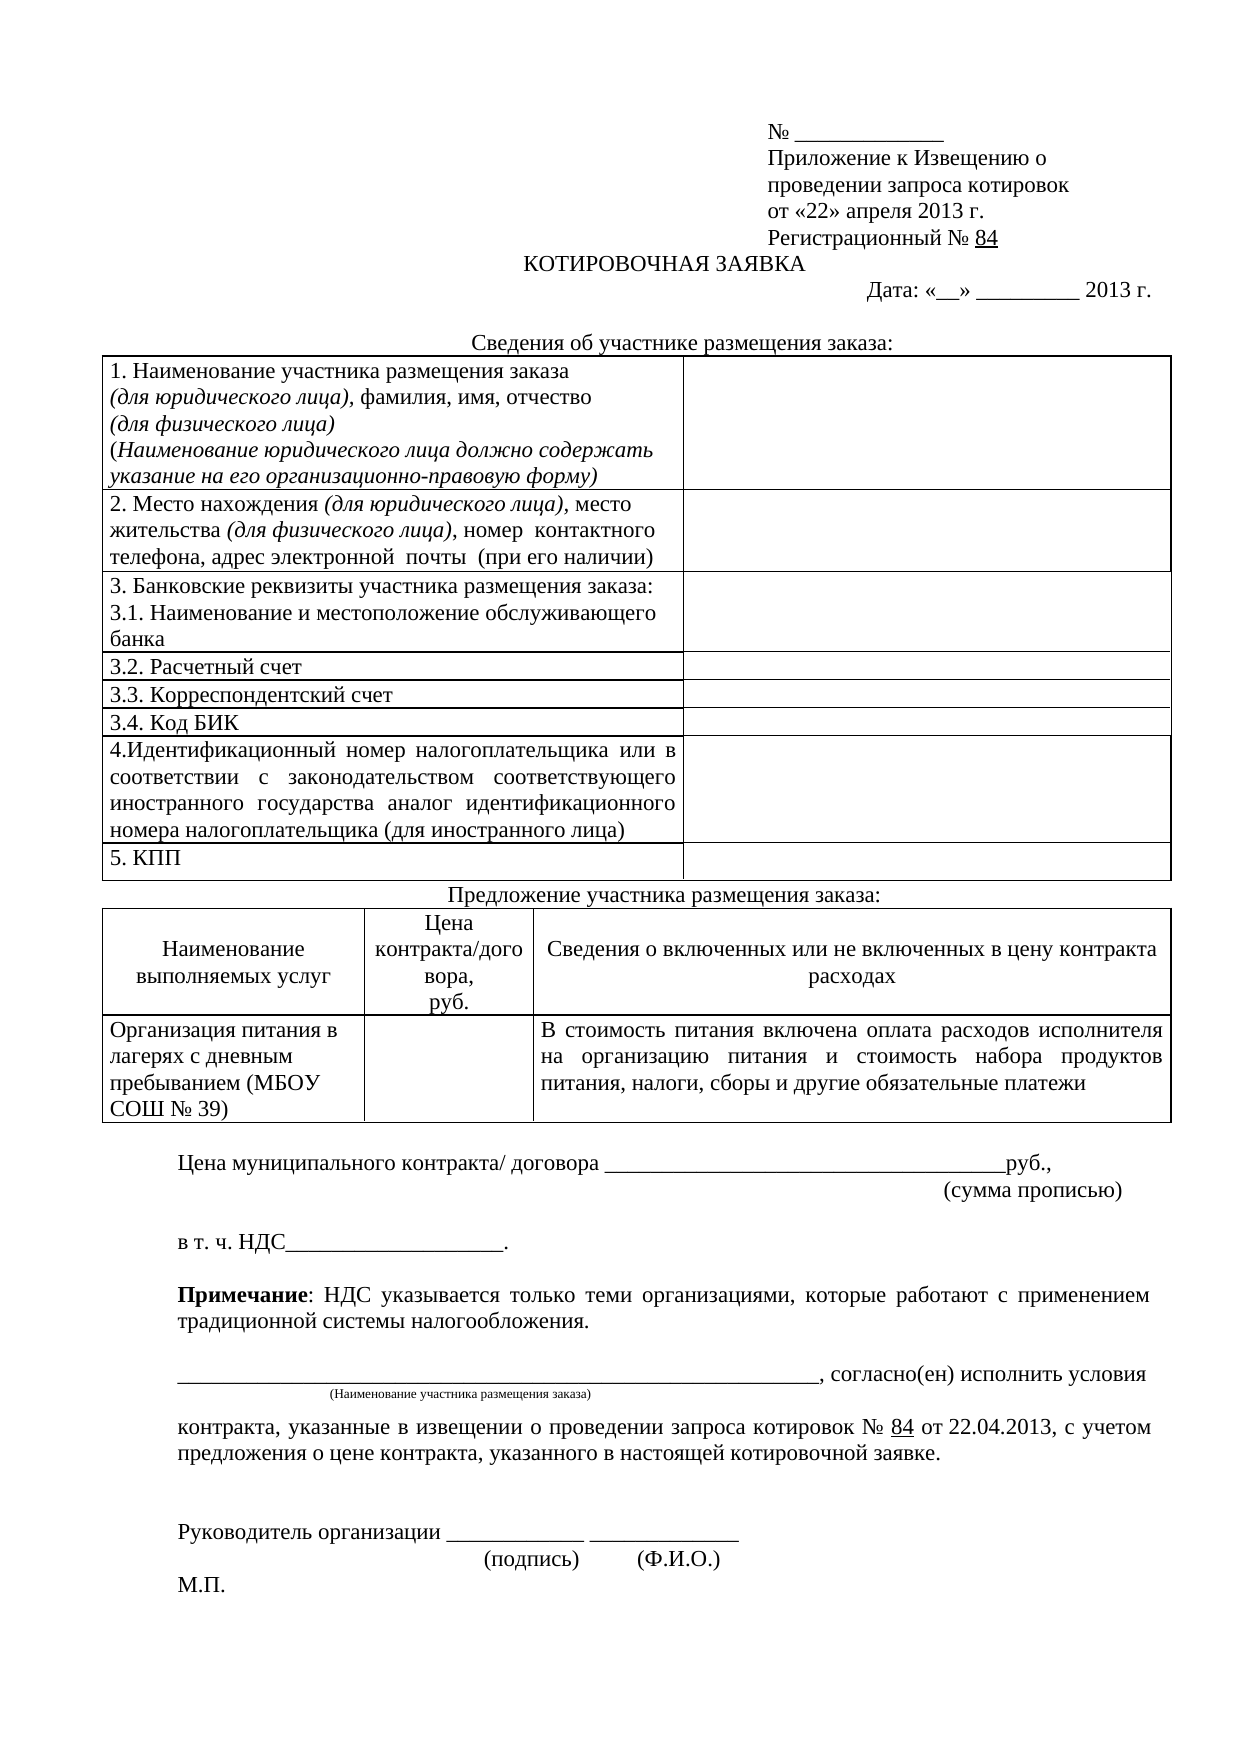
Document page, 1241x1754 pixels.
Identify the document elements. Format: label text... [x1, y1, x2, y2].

text ________________________________________________________, согласно(ен) исполнить условия [177, 1360, 1152, 1386]
text Руководитель организации ____________ _____________ [177, 1518, 1152, 1544]
table_cell 3. Банковские реквизиты участника размещения заказа: 3.1. Наименование и местоположение обслуживающего банка [103, 572, 683, 651]
text (сумма прописью) [177, 1176, 1152, 1202]
table_cell 5. КПП [103, 844, 683, 879]
table_cell [684, 679, 1171, 707]
table_cell [684, 572, 1171, 651]
table_cell [684, 490, 1170, 571]
text от «22» апреля 2013 г. [767, 197, 1152, 223]
table_cell 3.4. Код БИК [103, 709, 683, 735]
table_header Сведения о включенных или не включенных в цену контракта расходах [534, 909, 1170, 1014]
text Сведения об участнике размещения заказа: [140, 329, 1152, 355]
text КОТИРОВОЧНАЯ ЗАЯВКА [177, 250, 1152, 276]
table_header 1. Наименование участника размещения заказа (для юридического лица), фамилия, имя, отчество (для физического лица) (Наименование юридического лица должно содержать указание на его организационно-правовую форму) [103, 357, 683, 489]
text Предложение участника размещения заказа: [177, 881, 1152, 907]
text контракта, указанные в извещении о проведении запроса котировок № 84 от 22.04.2013, с учетом предложения о цене контракта, указанного в настоящей котировочной заявке. [177, 1413, 1152, 1466]
text (подпись) (Ф.И.О.) [177, 1544, 1152, 1571]
text Цена муниципального контракта/ договора ___________________________________руб., [177, 1149, 1152, 1176]
table_cell [365, 1016, 533, 1121]
table_cell [684, 651, 1171, 679]
text проведении запроса котировок [767, 171, 1152, 197]
table_cell [684, 736, 1170, 842]
text Приложение к Извещению о [767, 144, 1152, 171]
table_cell 3.3. Корреспондентский счет [103, 681, 683, 707]
table_cell [684, 707, 1171, 735]
table_header Цена контракта/договора, руб. [365, 909, 533, 1014]
table_header Наименование выполняемых услуг [103, 909, 364, 1014]
table_cell 2. Место нахождения (для юридического лица), место жительства (для физического лица), номер контактного телефона, адрес электронной почты (при его наличии) [103, 490, 683, 571]
text М.П. [177, 1571, 1152, 1597]
text в т. ч. НДС___________________. [177, 1228, 1152, 1255]
table_cell В стоимость питания включена оплата расходов исполнителя на организацию питания и стоимость набора продуктов питания, налоги, сборы и другие обязательные платежи [534, 1016, 1170, 1121]
text Дата: «__» _________ 2013 г. [177, 276, 1152, 303]
table_cell 4.Идентификационный номер налогоплательщика или в соответствии с законодательством соответствующего иностранного государства аналог идентификационного номера налогоплательщика (для иностранного лица) [103, 737, 683, 842]
text Примечание: НДС указывается только теми организациями, которые работают с применением традиционной системы налогообложения. [177, 1281, 1152, 1334]
table_cell 3.2. Расчетный счет [103, 653, 683, 679]
text (Наименование участника размещения заказа) [177, 1386, 1152, 1413]
text № _____________ [767, 118, 1152, 144]
table_cell Организация питания в лагерях с дневным пребыванием (МБОУ СОШ № 39) [103, 1016, 364, 1121]
table_header [684, 357, 1170, 489]
text Регистрационный № 84 [767, 223, 1152, 250]
table_cell [684, 843, 1170, 879]
